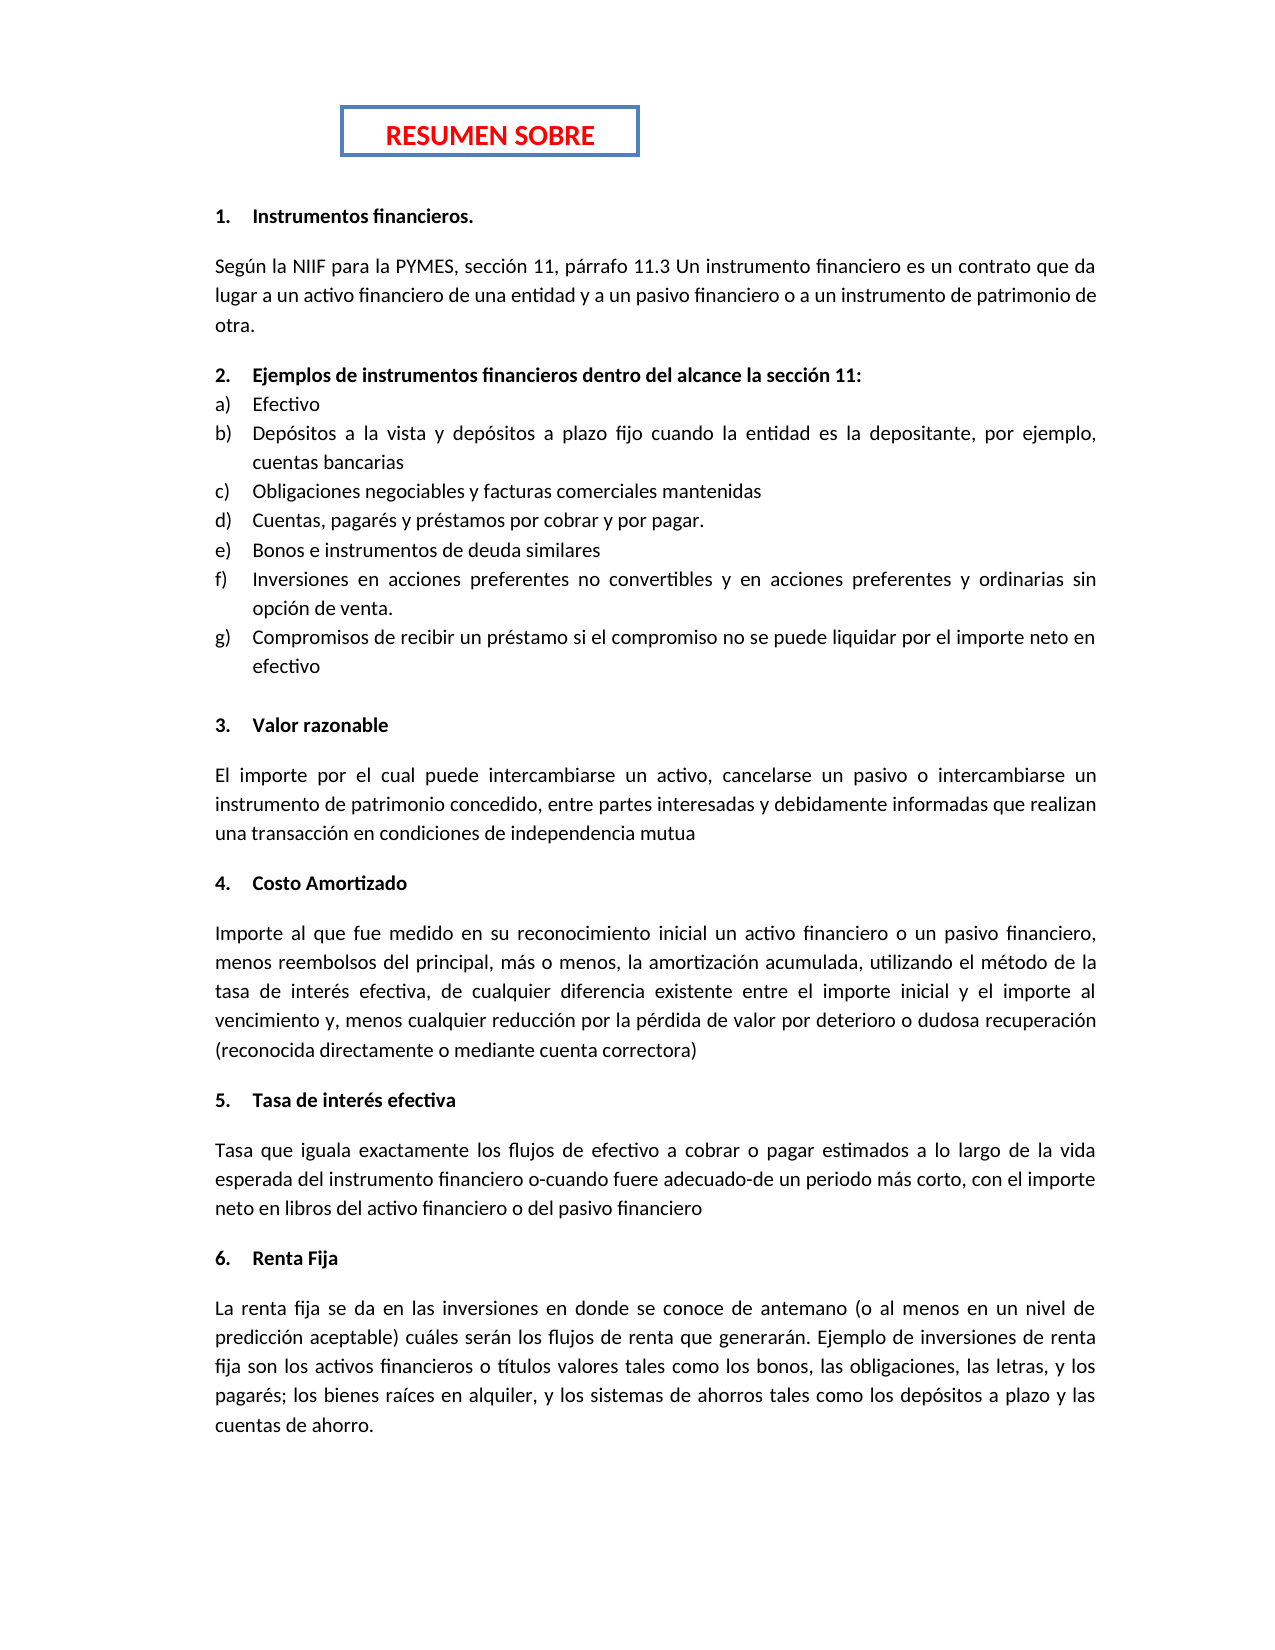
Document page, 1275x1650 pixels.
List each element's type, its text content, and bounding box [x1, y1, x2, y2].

text Importe al que fue medido en su reconocimiento inicial un activo financiero o un pasivo financiero, menos reembolsos del principal, más o menos, la amortización acumulada, utilizando el método de la tasa de interés efectiva, de cualquier diferencia existente entre el importe inicial y el importe al vencimiento y, menos cualquier reducción por la pérdida de valor por deterioro o dudosa recuperación (reconocida directamente o mediante cuenta correctora) [215, 920, 1098, 1062]
text Según la NIIF para la PYMES, sección 11, párrafo 11.3 Un instrumento financiero es un contrato que da lugar a un activo financiero de una entidad y a un pasivo financiero o a un instrumento de patrimonio de otra. [215, 253, 1098, 337]
list Cuentas, pagarés y préstamos por cobrar y por pagar. [215, 508, 1098, 533]
list Valor razonable [215, 712, 1098, 737]
list Depósitos a la vista y depósitos a plazo fijo cuando la entidad es la depositante, por ejemplo, cuentas bancarias [215, 420, 1098, 475]
list Tasa de interés efectiva [215, 1087, 1098, 1112]
list Costo Amortizado [215, 870, 1098, 896]
list Renta Fija [215, 1245, 1098, 1271]
list Bonos e instrumentos de deuda similares [215, 537, 1098, 562]
list Compromisos de recibir un préstamo si el compromiso no se puede liquidar por el importe neto en efectivo [215, 624, 1098, 679]
list Ejemplos de instrumentos financieros dentro del alcance la sección 11: [215, 362, 1098, 387]
text La renta fija se da en las inversiones en donde se conoce de antemano (o al menos en un nivel de predicción aceptable) cuáles serán los flujos de renta que generarán. Ejemplo de inversiones de renta fija son los activos financieros o títulos valores tales como los bonos, las obligaciones, las letras, y los pagarés; los bienes raíces en alquiler, y los sistemas de ahorros tales como los depósitos a plazo y las cuentas de ahorro. [215, 1295, 1098, 1437]
text El importe por el cual puede intercambiarse un activo, cancelarse un pasivo o intercambiarse un instrumento de patrimonio concedido, entre partes interesadas y debidamente informadas que realizan una transacción en condiciones de independencia mutua [215, 762, 1098, 846]
text Tasa que iguala exactamente los flujos de efectivo a cobrar o pagar estimados a lo largo de la vida esperada del instrumento financiero o-cuando fuere adecuado-de un periodo más corto, con el importe neto en libros del activo financiero o del pasivo financiero [215, 1137, 1098, 1221]
list Instrumentos financieros. [215, 203, 1098, 229]
list Inversiones en acciones preferentes no convertibles y en acciones preferentes y ordinarias sin opción de venta. [215, 566, 1098, 621]
list Efectivo [215, 391, 1098, 416]
list Obligaciones negociables y facturas comerciales mantenidas [215, 478, 1098, 504]
